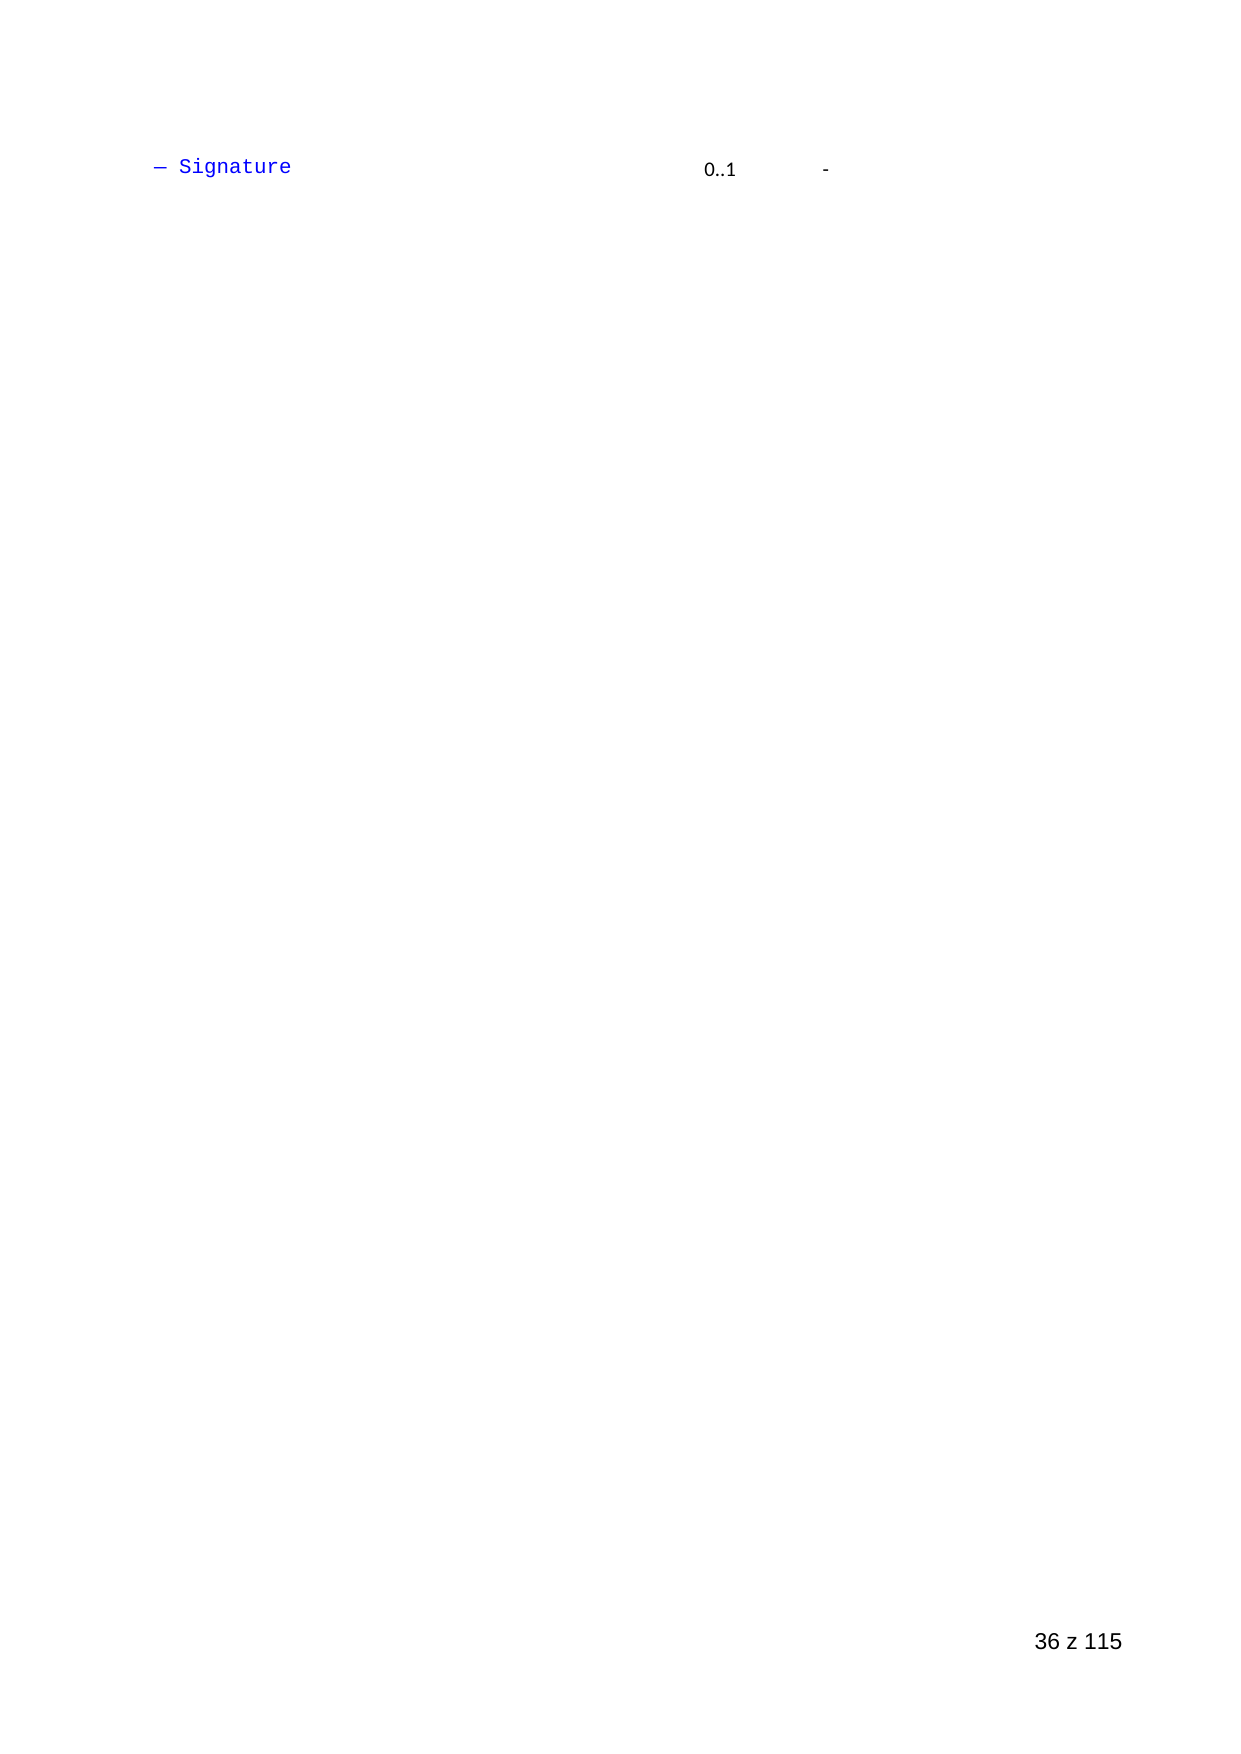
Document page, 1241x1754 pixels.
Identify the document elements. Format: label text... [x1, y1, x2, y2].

table_cell — Signature [148, 148, 698, 188]
table_cell 0..1 [698, 148, 816, 188]
table_cell - [816, 148, 934, 188]
